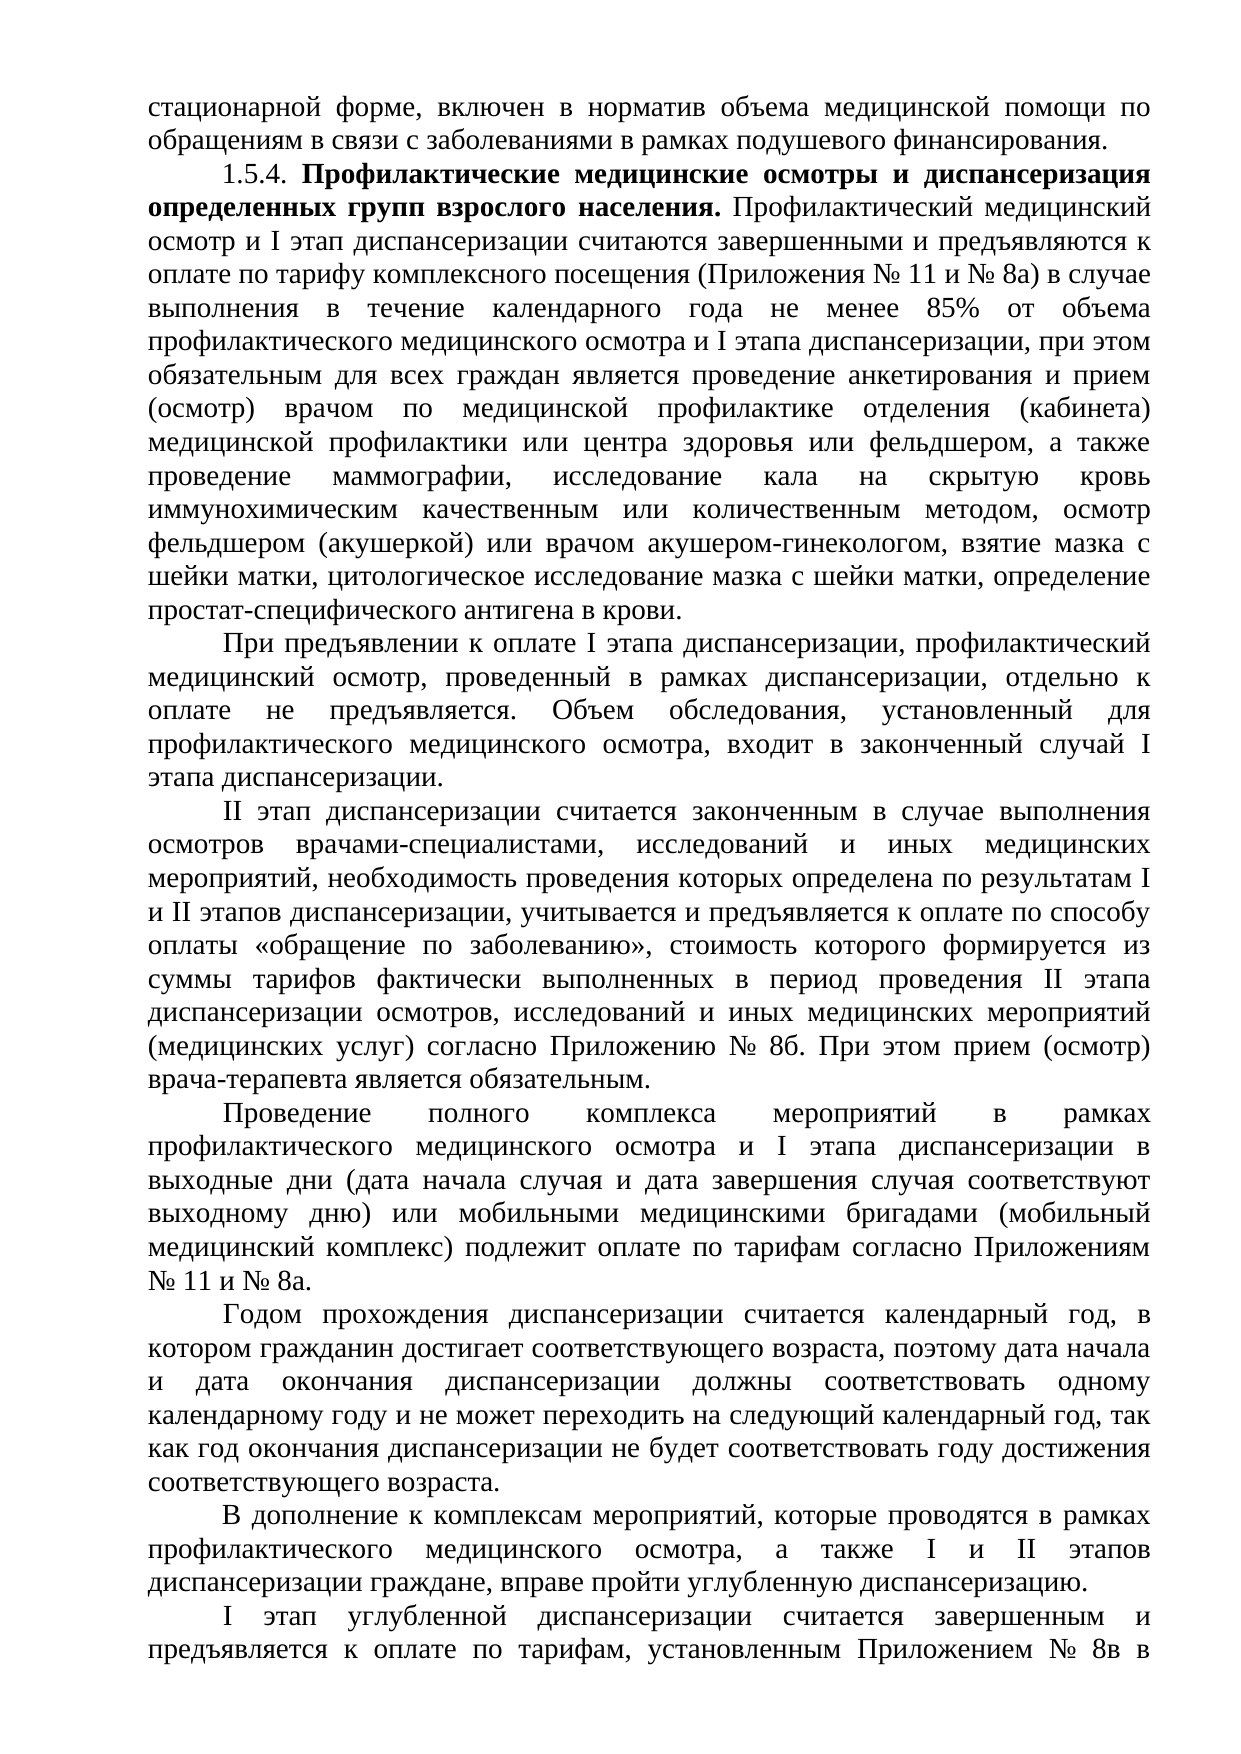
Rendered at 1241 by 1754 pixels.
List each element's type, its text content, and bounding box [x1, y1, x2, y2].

text II этап диспансеризации считается законченным в случае выполнения осмотров врачами-специалистами, исследований и иных медицинских мероприятий, необходимость проведения которых определена по результатам I и II этапов диспансеризации, учитывается и предъявляется к оплате по способу оплаты «обращение по заболеванию», стоимость которого формируется из суммы тарифов фактически выполненных в период проведения II этапа диспансеризации осмотров, исследований и иных медицинских мероприятий (медицинских услуг) согласно Приложению № 8б. При этом прием (осмотр) врача-терапевта является обязательным. [148, 793, 1152, 1095]
text Годом прохождения диспансеризации считается календарный год, в котором гражданин достигает соответствующего возраста, поэтому дата начала и дата окончания диспансеризации должны соответствовать одному календарному году и не может переходить на следующий календарный год, так как год окончания диспансеризации не будет соответствовать году достижения соответствующего возраста. [148, 1296, 1152, 1497]
text При предъявлении к оплате I этапа диспансеризации, профилактический медицинский осмотр, проведенный в рамках диспансеризации, отдельно к оплате не предъявляется. Объем обследования, установленный для профилактического медицинского осмотра, входит в законченный случай I этапа диспансеризации. [148, 625, 1152, 793]
text Проведение полного комплекса мероприятий в рамках профилактического медицинского осмотра и I этапа диспансеризации в выходные дни (дата начала случая и дата завершения случая соответствуют выходному дню) или мобильными медицинскими бригадами (мобильный медицинский комплекс) подлежит оплате по тарифам согласно Приложениям № 11 и № 8а. [148, 1095, 1152, 1296]
text 1.5.4. Профилактические медицинские осмотры и диспансеризация определенных групп взрослого населения. Профилактический медицинский осмотр и I этап диспансеризации считаются завершенными и предъявляются к оплате по тарифу комплексного посещения (Приложения № 11 и № 8а) в случае выполнения в течение календарного года не менее 85% от объема профилактического медицинского осмотра и I этапа диспансеризации, при этом обязательным для всех граждан является проведение анкетирования и прием (осмотр) врачом по медицинской профилактике отделения (кабинета) медицинской профилактики или центра здоровья или фельдшером, а также проведение маммографии, исследование кала на скрытую кровь иммунохимическим качественным или количественным методом, осмотр фельдшером (акушеркой) или врачом акушером-гинекологом, взятие мазка с шейки матки, цитологическое исследование мазка с шейки матки, определение простат-специфического антигена в крови. [148, 156, 1152, 625]
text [148, 89, 1152, 156]
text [148, 1598, 1152, 1665]
text В дополнение к комплексам мероприятий, которые проводятся в рамках профилактического медицинского осмотра, а также I и II этапов диспансеризации граждане, вправе пройти углубленную диспансеризацию. [148, 1497, 1152, 1598]
